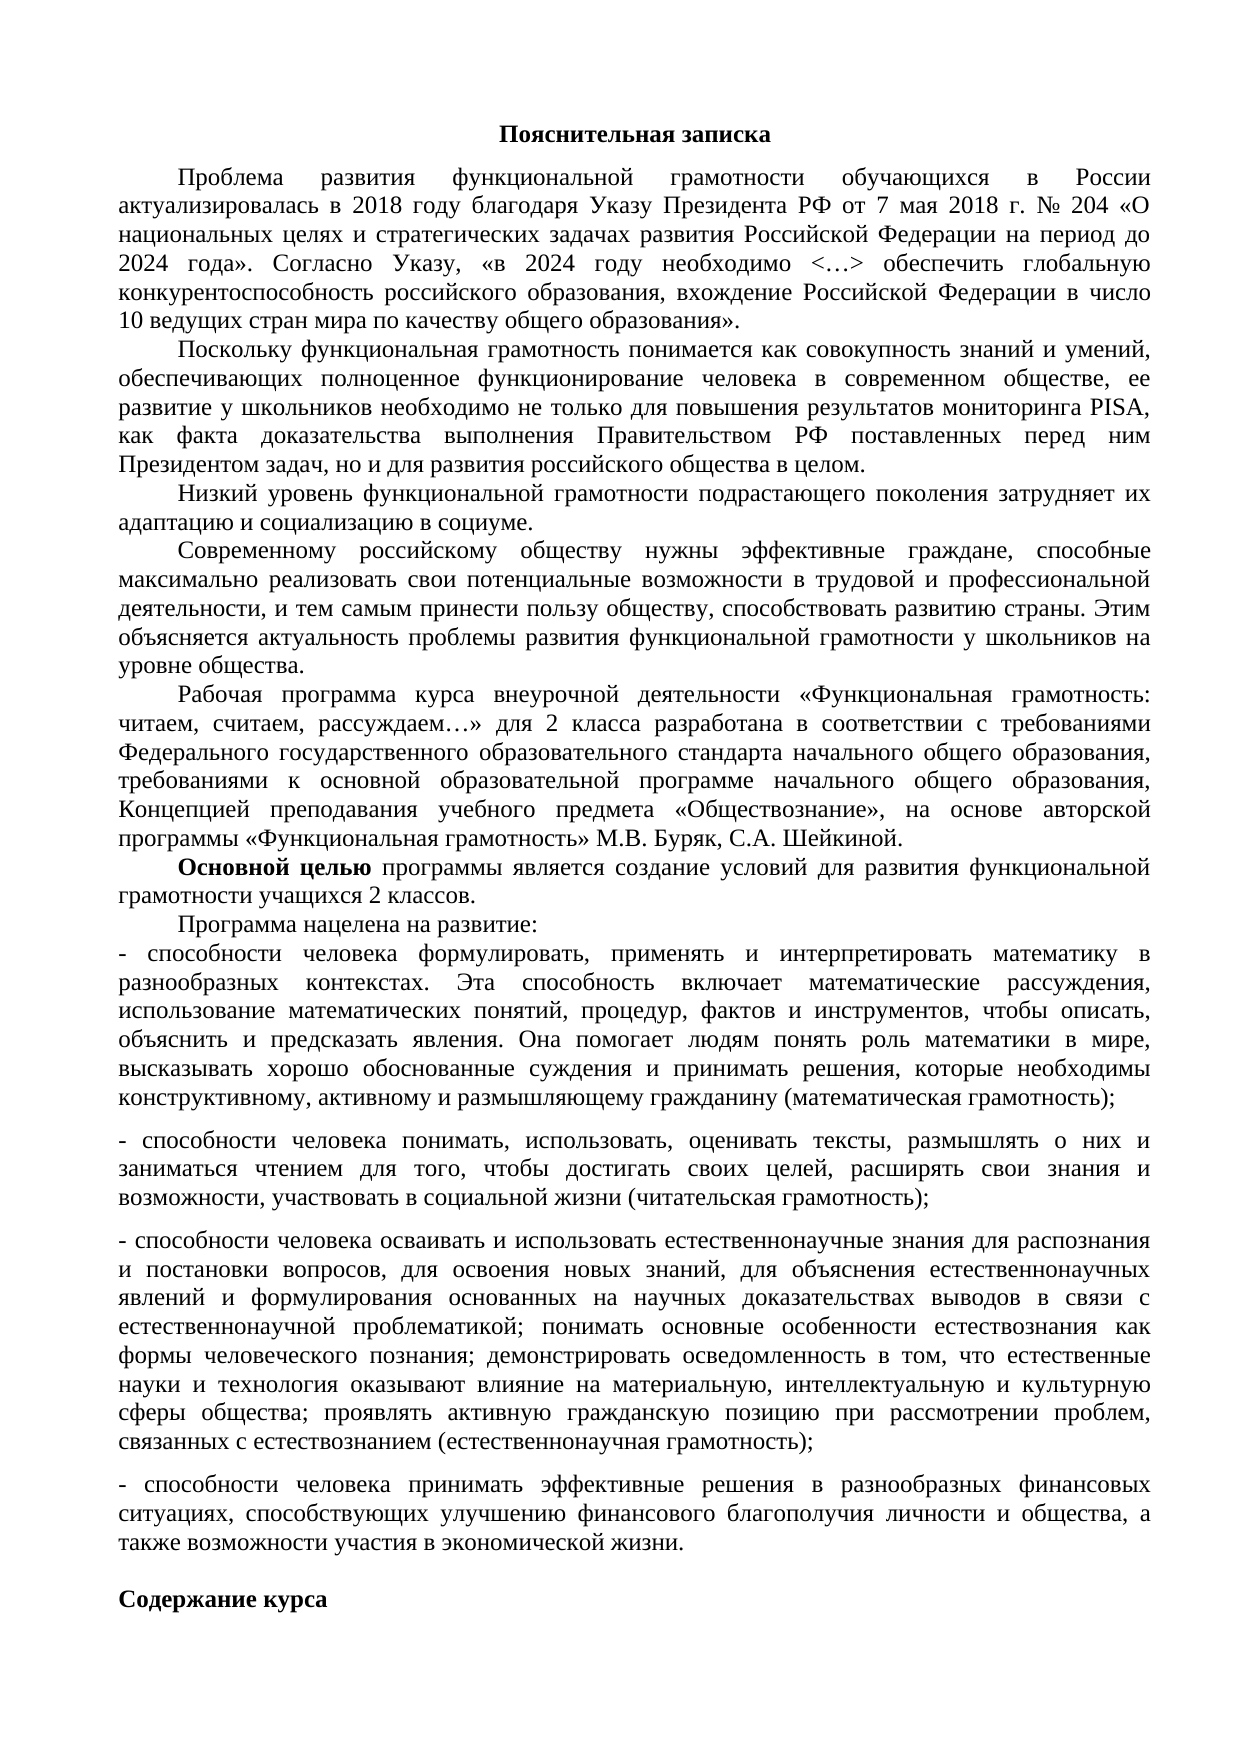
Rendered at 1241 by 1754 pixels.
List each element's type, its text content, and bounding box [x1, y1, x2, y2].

text Рабочая программа курса внеурочной деятельности «Функциональная грамотность: читаем, считаем, рассуждаем…» для 2 класса разработана в соответствии с требованиями Федерального государственного образовательного стандарта начального общего образования, требованиями к основной образовательной программе начального общего образования, Концепцией преподавания учебного предмета «Обществознание», на основе авторской программы «Функциональная грамотность» М.В. Буряк, С.А. Шейкиной. [118, 679, 1152, 852]
text - способности человека формулировать, применять и интерпретировать математику в разнообразных контекстах. Эта способность включает математические рассуждения, использование математических понятий, процедур, фактов и инструментов, чтобы описать, объяснить и предсказать явления. Она помогает людям понять роль математики в мире, высказывать хорошо обоснованные суждения и принимать решения, которые необходимы конструктивному, активному и размышляющему гражданину (математическая грамотность); [118, 938, 1152, 1111]
text Низкий уровень функциональной грамотности подрастающего поколения затрудняет их адаптацию и социализацию в социуме. [118, 478, 1152, 536]
text Пояснительная записка [118, 118, 1152, 148]
text Программа нацелена на развитие: [118, 909, 1152, 938]
text Содержание курса [118, 1583, 1152, 1613]
text - способности человека принимать эффективные решения в разнообразных финансовых ситуациях, способствующих улучшению финансового благополучия личности и общества, а также возможности участия в экономической жизни. [118, 1469, 1152, 1555]
text Проблема развития функциональной грамотности обучающихся в России актуализировалась в 2018 году благодаря Указу Президента РФ от 7 мая 2018 г. № 204 «О национальных целях и стратегических задачах развития Российской Федерации на период до 2024 года». Согласно Указу, «в 2024 году необходимо <…> обеспечить глобальную конкурентоспособность российского образования, вхождение Российской Федерации в число 10 ведущих стран мира по качеству общего образования». [118, 162, 1152, 334]
text - способности человека понимать, использовать, оценивать тексты, размышлять о них и заниматься чтением для того, чтобы достигать своих целей, расширять свои знания и возможности, участвовать в социальной жизни (читательская грамотность); [118, 1125, 1152, 1211]
text Поскольку функциональная грамотность понимается как совокупность знаний и умений, обеспечивающих полноценное функционирование человека в современном обществе, ее развитие у школьников необходимо не только для повышения результатов мониторинга PISA, как факта доказательства выполнения Правительством РФ поставленных перед ним Президентом задач, но и для развития российского общества в целом. [118, 334, 1152, 478]
text Современному российскому обществу нужны эффективные граждане, способные максимально реализовать свои потенциальные возможности в трудовой и профессиональной деятельности, и тем самым принести пользу обществу, способствовать развитию страны. Этим объясняется актуальность проблемы развития функциональной грамотности у школьников на уровне общества. [118, 536, 1152, 679]
text - способности человека осваивать и использовать естественнонаучные знания для распознания и постановки вопросов, для освоения новых знаний, для объяснения естественнонаучных явлений и формулирования основанных на научных доказательствах выводов в связи с естественнонаучной проблематикой; понимать основные особенности естествознания как формы человеческого познания; демонстрировать осведомленность в том, что естественные науки и технология оказывают влияние на материальную, интеллектуальную и культурную сферы общества; проявлять активную гражданскую позицию при рассмотрении проблем, связанных с естествознанием (естественнонаучная грамотность); [118, 1225, 1152, 1455]
text Основной целью программы является создание условий для развития функциональной грамотности учащихся 2 классов. [118, 852, 1152, 909]
